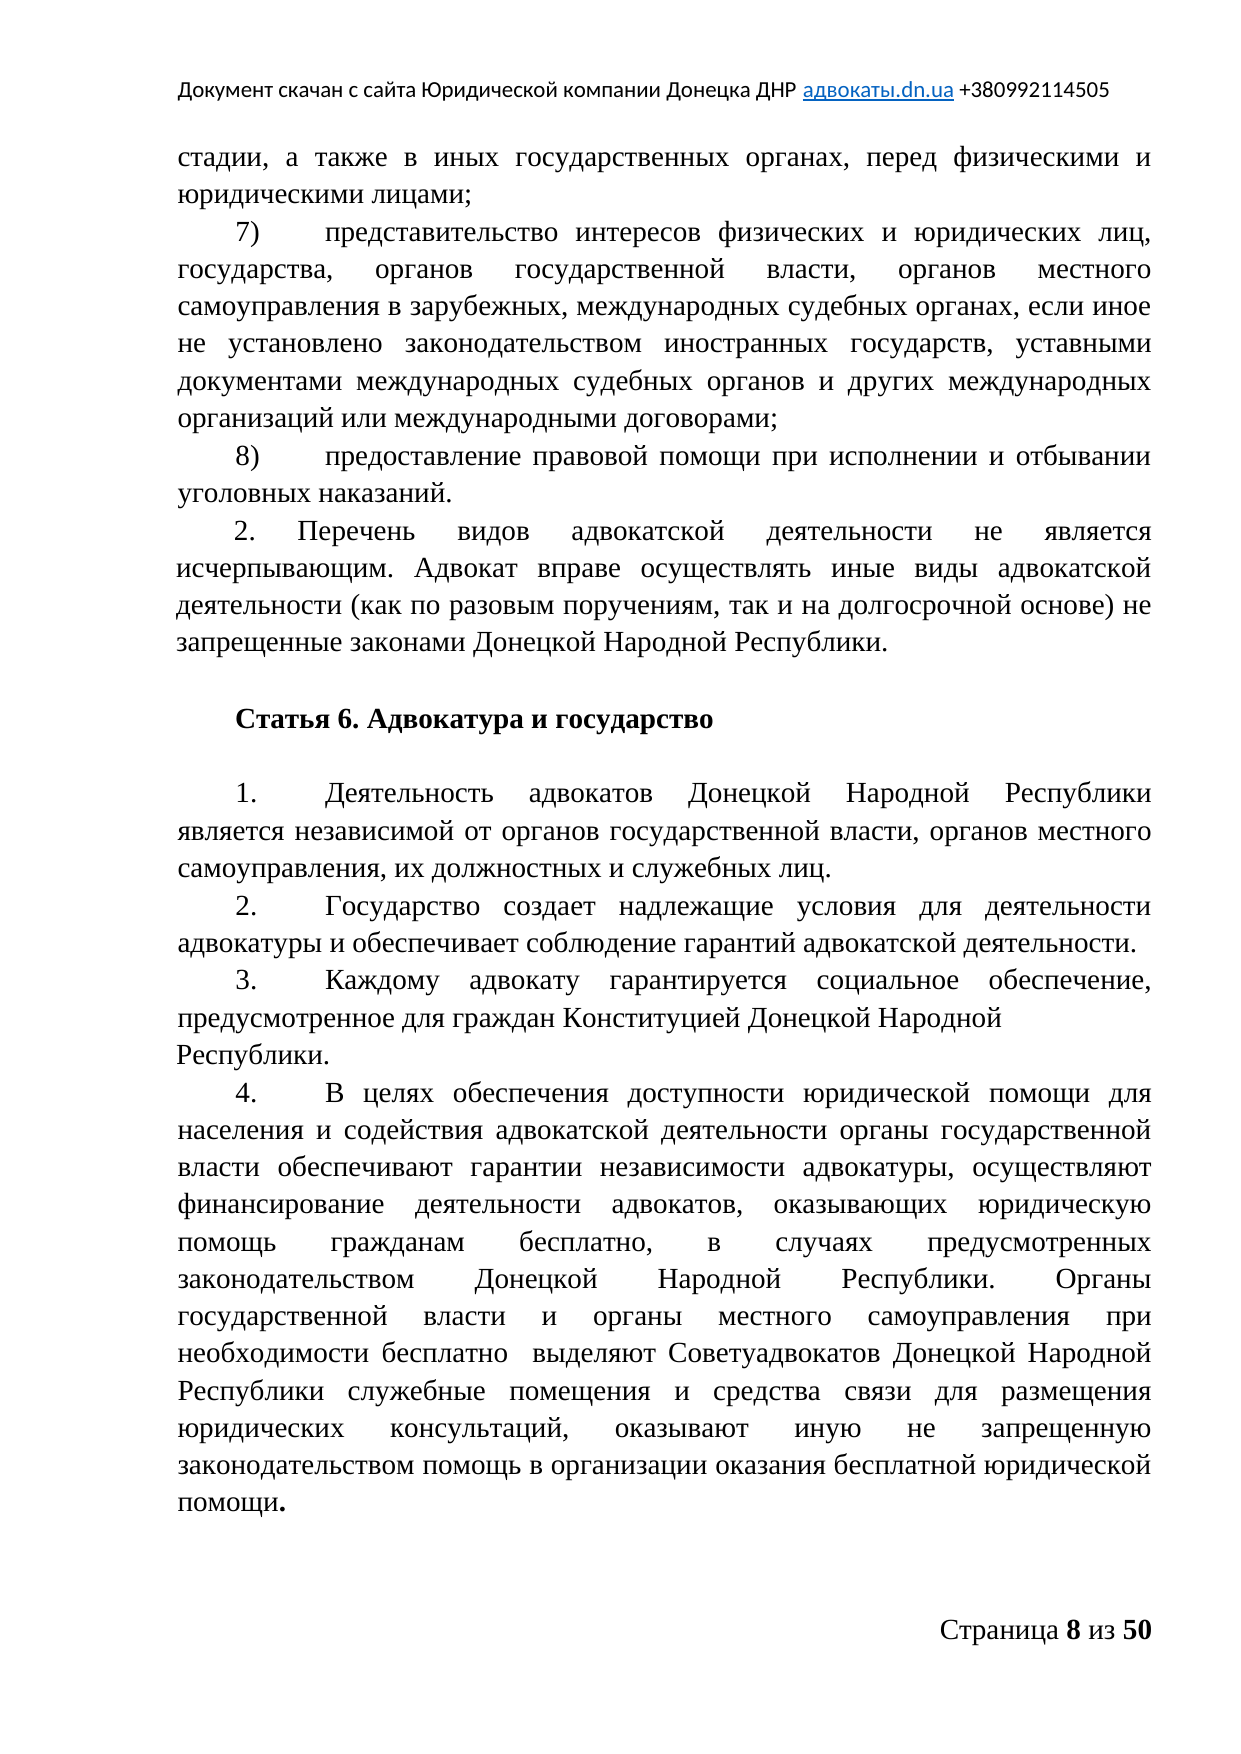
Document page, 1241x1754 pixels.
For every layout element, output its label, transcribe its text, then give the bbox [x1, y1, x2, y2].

text 2. Перечень видов адвокатской деятельности не является исчерпывающим. Адвокат вправе осуществлять иные виды адвокатской деятельности (как по разовым поручениям, так и на долгосрочной основе) не запрещенные законами Донецкой Народной Республики. [176, 513, 1152, 658]
subtitle Статья 6. Адвокатура и государство [235, 702, 1152, 735]
list Деятельность адвокатов Донецкой Народной Республики является независимой от органов государственной власти, органов местного самоуправления, их должностных и служебных лиц. [177, 776, 1152, 883]
text Республики. [176, 1037, 1152, 1071]
list Каждому адвокату гарантируется социальное обеспечение, предусмотренное для граждан Конституцией Донецкой Народной [177, 962, 1152, 1033]
list предоставление правовой помощи при исполнении и отбывании уголовных наказаний. [177, 438, 1152, 508]
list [177, 139, 1152, 210]
list Государство создает надлежащие условия для деятельности адвокатуры и обеспечивает соблюдение гарантий адвокатской деятельности. [177, 888, 1152, 958]
list В целях обеспечения доступности юридической помощи для населения и содействия адвокатской деятельности органы государственной власти обеспечивают гарантии независимости адвокатуры, осуществляют финансирование деятельности адвокатов, оказывающих юридическую помощь гражданам бесплатно, в случаях предусмотренных законодательством Донецкой Народной Республики. Органы государственной власти и органы местного самоуправления при необходимости бесплатно выделяют Советуадвокатов Донецкой Народной Республики служебные помещения и средства связи для размещения юридических консультаций, оказывают иную не запрещенную законодательством помощь в организации оказания бесплатной юридической помощи. [177, 1075, 1152, 1518]
list представительство интересов физических и юридических лиц, государства, органов государственной власти, органов местного самоуправления в зарубежных, международных судебных органах, если иное не установлено законодательством иностранных государств, уставными документами международных судебных органов и других международных организаций или международными договорами; [177, 214, 1152, 433]
